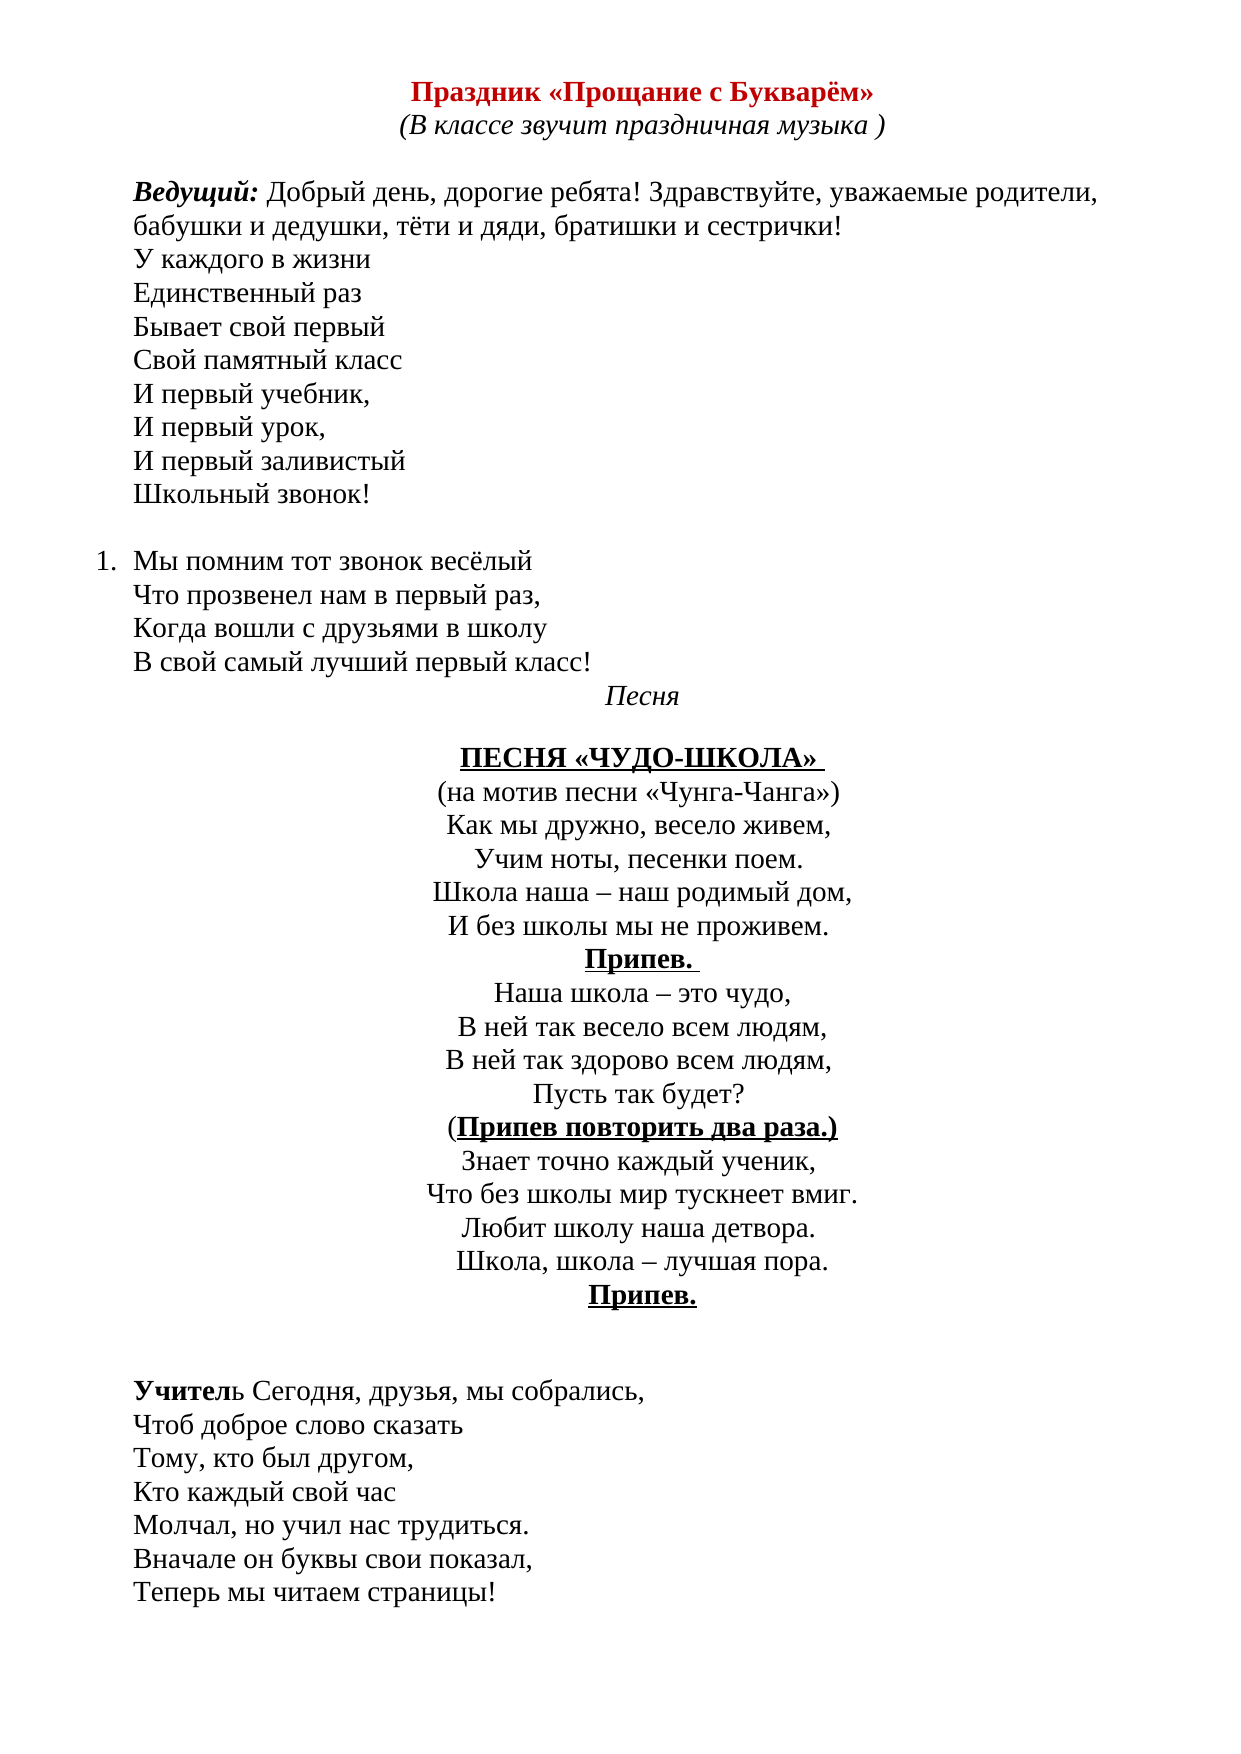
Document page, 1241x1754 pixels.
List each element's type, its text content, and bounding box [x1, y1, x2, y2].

text Ведущий: Добрый день, дорогие ребята! Здравствуйте, уважаемые родители, бабушки и дедушки, тёти и дяди, братишки и сестрички! [133, 174, 1152, 242]
text Что прозвенел нам в первый раз, [133, 577, 1152, 611]
text Теперь мы читаем страницы! [133, 1574, 1152, 1608]
text Школьный звонок! [133, 476, 1152, 510]
list Мы помним тот звонок весёлый [95, 543, 1152, 577]
text И первый учебник, [133, 376, 1152, 409]
text И первый заливистый [133, 443, 1152, 476]
text Единственный раз [133, 275, 1152, 309]
text И первый урок, [133, 409, 1152, 443]
text Молчал, но учил нас трудиться. [133, 1507, 1152, 1541]
text Кто каждый свой час [133, 1474, 1152, 1507]
text В свой самый лучший первый класс! [133, 644, 1152, 678]
text (В классе звучит праздничная музыка ) [133, 107, 1152, 141]
text Свой памятный класс [133, 342, 1152, 376]
text Чтоб доброе слово сказать [133, 1407, 1152, 1440]
text Песня [133, 678, 1152, 711]
text Вначале он буквы свои показал, [133, 1541, 1152, 1574]
text Когда вошли с друзьями в школу [133, 611, 1152, 644]
text Бывает свой первый [133, 309, 1152, 342]
text Праздник «Прощание с Букварём» [133, 74, 1152, 107]
text Учитель Сегодня, друзья, мы собрались, [133, 1373, 1152, 1407]
text Тому, кто был другом, [133, 1440, 1152, 1474]
text ПЕСНЯ «ЧУДО-ШКОЛА» (на мотив песни «Чунга-Чанга») Как мы дружно, весело живем, Учим ноты, песенки поем. Школа наша – наш родимый дом, И без школы мы не проживем. Припев. Наша школа – это чудо, В ней так весело всем людям, В ней так здорово всем людям, Пусть так будет? (Припев повторить два раза.) Знает точно каждый ученик, Что без школы мир тускнеет вмиг. Любит школу наша детвора. Школа, школа – лучшая пора. Припев. [133, 740, 1152, 1311]
text У каждого в жизни [133, 242, 1152, 275]
